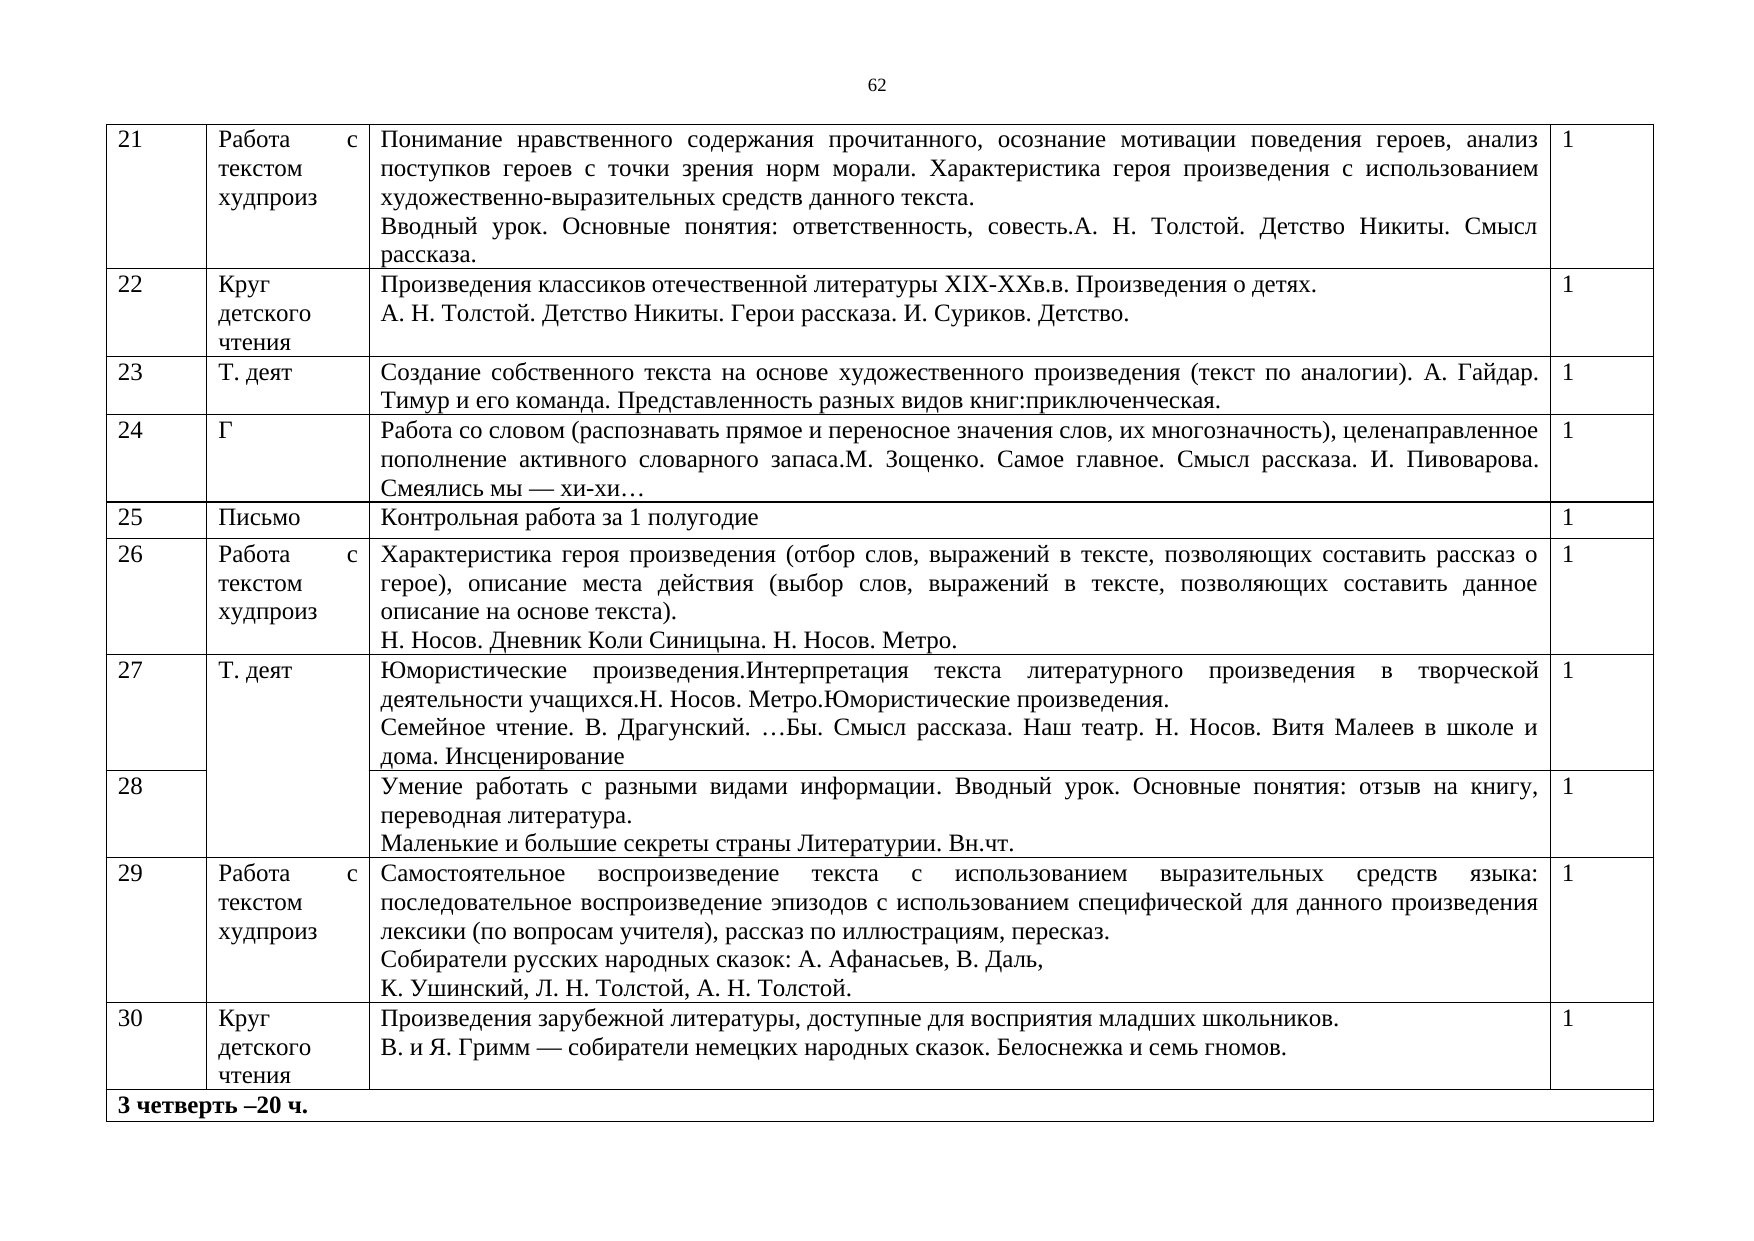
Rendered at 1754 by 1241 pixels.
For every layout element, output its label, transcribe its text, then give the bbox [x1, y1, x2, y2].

table_cell 24 [107, 415, 206, 501]
table_cell Создание собственного текста на основе художественного произведения (текст по аналогии). А. Гайдар. Тимур и его команда. Представленность разных видов книг:приключенческая. [370, 357, 1550, 414]
table_cell 1 [1551, 771, 1653, 857]
table_cell 23 [107, 357, 206, 414]
table_cell 1 [1551, 125, 1653, 268]
table_cell Т. деят [207, 357, 369, 414]
table_cell 1 [1551, 503, 1653, 538]
table_cell Юмористические произведения.Интерпретация текста литературного произведения в творческой деятельности учащихся.Н. Носов. Метро.Юмористические произведения. Семейное чтение. В. Драгунский. …Бы. Смысл рассказа. Наш театр. Н. Носов. Витя Малеев в школе и дома. Инсценирование [370, 655, 1550, 770]
table_cell Работа с текстом худпроиз [207, 125, 369, 268]
table_cell Работа с текстом худпроиз [207, 858, 369, 1002]
table_cell 1 [1551, 655, 1653, 770]
table_cell Круг детского чтения [207, 269, 369, 356]
table_cell Круг детского чтения [207, 1003, 369, 1089]
table_cell 1 [1551, 1003, 1653, 1089]
table_cell 1 [1551, 269, 1653, 356]
table_cell 1 [1551, 858, 1653, 1002]
table_cell 26 [107, 539, 206, 654]
table_cell Произведения зарубежной литературы, доступные для восприятия младших школьников. В. и Я. Гримм — собиратели немецких народных сказок. Белоснежка и семь гномов. [370, 1003, 1550, 1089]
table_cell Письмо [207, 503, 369, 538]
table_cell 25 [107, 503, 206, 538]
table_cell Работа со словом (распознавать прямое и переносное значения слов, их многозначность), целенаправленное пополнение активного словарного запаса.М. Зощенко. Самое главное. Смысл рассказа. И. Пивоварова. Смеялись мы — хи-хи… [370, 415, 1550, 501]
table_cell 30 [107, 1003, 206, 1089]
table_cell 1 [1551, 357, 1653, 414]
table_cell Понимание нравственного содержания прочитанного, осознание мотивации поведения героев, анализ поступков героев с точки зрения норм морали. Характеристика героя произведения с использованием художественно-выразительных средств данного текста. Вводный урок. Основные понятия: ответственность, совесть.А. Н. Толстой. Детство Никиты. Смысл рассказа. [370, 125, 1550, 268]
table_cell 21 [107, 125, 206, 268]
table_cell 1 [1551, 415, 1653, 501]
table_cell Контрольная работа за 1 полугодие [370, 503, 1550, 538]
table_cell 28 [107, 771, 206, 857]
table_cell Произведения классиков отечественной литературы ХIХ-ХХв.в. Произведения о детях. А. Н. Толстой. Детство Никиты. Герои рассказа. И. Суриков. Детство. [370, 269, 1550, 356]
table_cell Г [207, 415, 369, 501]
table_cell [107, 1090, 1653, 1121]
table_cell Характеристика героя произведения (отбор слов, выражений в тексте, позволяющих составить рассказ о герое), описание места действия (выбор слов, выражений в тексте, позволяющих составить данное описание на основе текста). Н. Носов. Дневник Коли Синицына. Н. Носов. Метро. [370, 539, 1550, 654]
table_cell Работа с текстом худпроиз [207, 539, 369, 654]
table_cell 29 [107, 858, 206, 1002]
table_cell Самостоятельное воспроизведение текста с использованием выразительных средств языка: последовательное воспроизведение эпизодов с использованием специфической для данного произведения лексики (по вопросам учителя), рассказ по иллюстрациям, пересказ. Собиратели русских народных сказок: А. Афанасьев, В. Даль, К. Ушинский, Л. Н. Толстой, А. Н. Толстой. [370, 858, 1550, 1002]
table_cell Т. деят [207, 655, 369, 857]
table_cell 1 [1551, 539, 1653, 654]
table_cell Умение работать с разными видами информации. Вводный урок. Основные понятия: отзыв на книгу, переводная литература. Маленькие и большие секреты страны Литературии. Вн.чт. [370, 771, 1550, 857]
table_cell 22 [107, 269, 206, 356]
table_cell 27 [107, 655, 206, 770]
